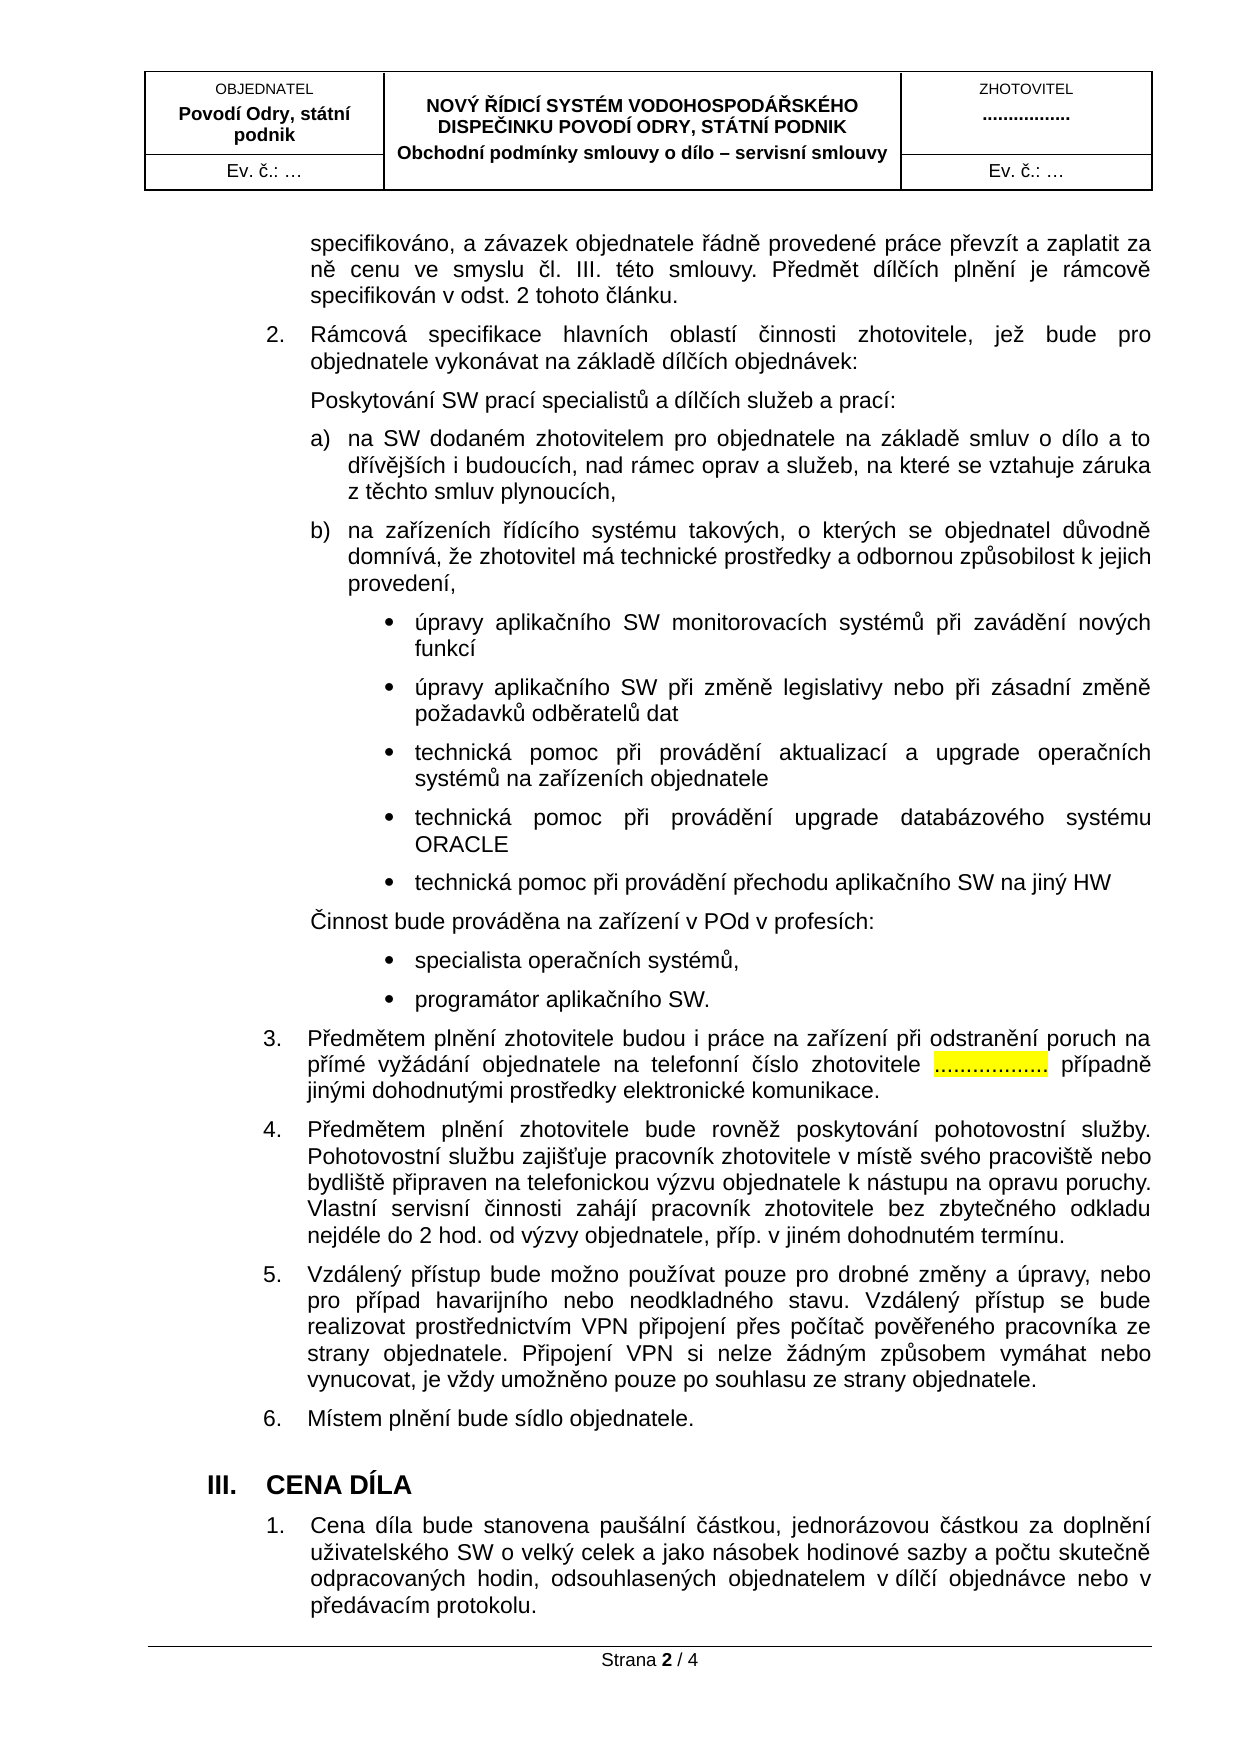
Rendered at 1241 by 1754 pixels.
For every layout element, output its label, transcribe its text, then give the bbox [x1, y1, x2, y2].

text  technická pomoc při provádění aktualizací a upgrade operačních systémů na zařízeních objednatele [385, 739, 1152, 792]
text  úpravy aplikačního SW monitorovacích systémů při zavádění nových funkcí [385, 608, 1152, 661]
text  programátor aplikačního SW. [385, 986, 1152, 1012]
text Činnost bude prováděna na zařízení v POd v profesích: [310, 908, 1152, 934]
text  technická pomoc při provádění přechodu aplikačního SW na jiný HW [385, 869, 1152, 896]
text  úpravy aplikačního SW při změně legislativy nebo při zásadní změně požadavků odběratelů dat [385, 674, 1152, 726]
text a) na SW dodaném zhotovitelem pro objednatele na základě smluv o dílo a to dřívějších i budoucích, nad rámec oprav a služeb, na které se vztahuje záruka z těchto smluv plynoucích, [310, 425, 1152, 504]
text 4. Předmětem plnění zhotovitele bude rovněž poskytování pohotovostní služby. Pohotovostní službu zajišťuje pracovník zhotovitele v místě svého pracoviště nebo bydliště připraven na telefonickou výzvu objednatele k nástupu na opravu poruchy. Vlastní servisní činnosti zahájí pracovník zhotovitele bez zbytečného odkladu nejdéle do 2 hod. od výzvy objednatele, příp. v jiném dohodnutém termínu. [263, 1116, 1152, 1248]
subtitle III. Cena díla [207, 1469, 1152, 1500]
text 5. Vzdálený přístup bude možno používat pouze pro drobné změny a úpravy, nebo pro případ havarijního nebo neodkladného stavu. Vzdálený přístup se bude realizovat prostřednictvím VPN připojení přes počítač pověřeného pracovníka ze strany objednatele. Připojení VPN si nelze žádným způsobem vymáhat nebo vynucovat, je vždy umožněno pouze po souhlasu ze strany objednatele. [263, 1261, 1152, 1392]
text 6. Místem plnění bude sídlo objednatele. [263, 1405, 1152, 1431]
text 3. Předmětem plnění zhotovitele budou i práce na zařízení při odstranění poruch na přímé vyžádání objednatele na telefonní číslo zhotovitele .................. případně jinými dohodnutými prostředky elektronické komunikace. [263, 1025, 1152, 1104]
text b) na zařízeních řídícího systému takových, o kterých se objednatel důvodně domnívá, že zhotovitel má technické prostředky a odbornou způsobilost k jejich provedení, [310, 517, 1152, 596]
text  specialista operačních systémů, [385, 947, 1152, 973]
text 2. Rámcová specifikace hlavních oblastí činnosti zhotovitele, jež bude pro objednatele vykonávat na základě dílčích objednávek: [266, 321, 1152, 374]
text  technická pomoc při provádění upgrade databázového systému ORACLE [385, 804, 1152, 857]
text Poskytování SW prací specialistů a dílčích služeb a prací: [310, 387, 1152, 413]
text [266, 230, 1152, 309]
text 1. Cena díla bude stanovena paušální částkou, jednorázovou částkou za doplnění uživatelského SW o velký celek a jako násobek hodinové sazby a počtu skutečně odpracovaných hodin, odsouhlasených objednatelem v dílčí objednávce nebo v předávacím protokolu. [266, 1512, 1152, 1618]
